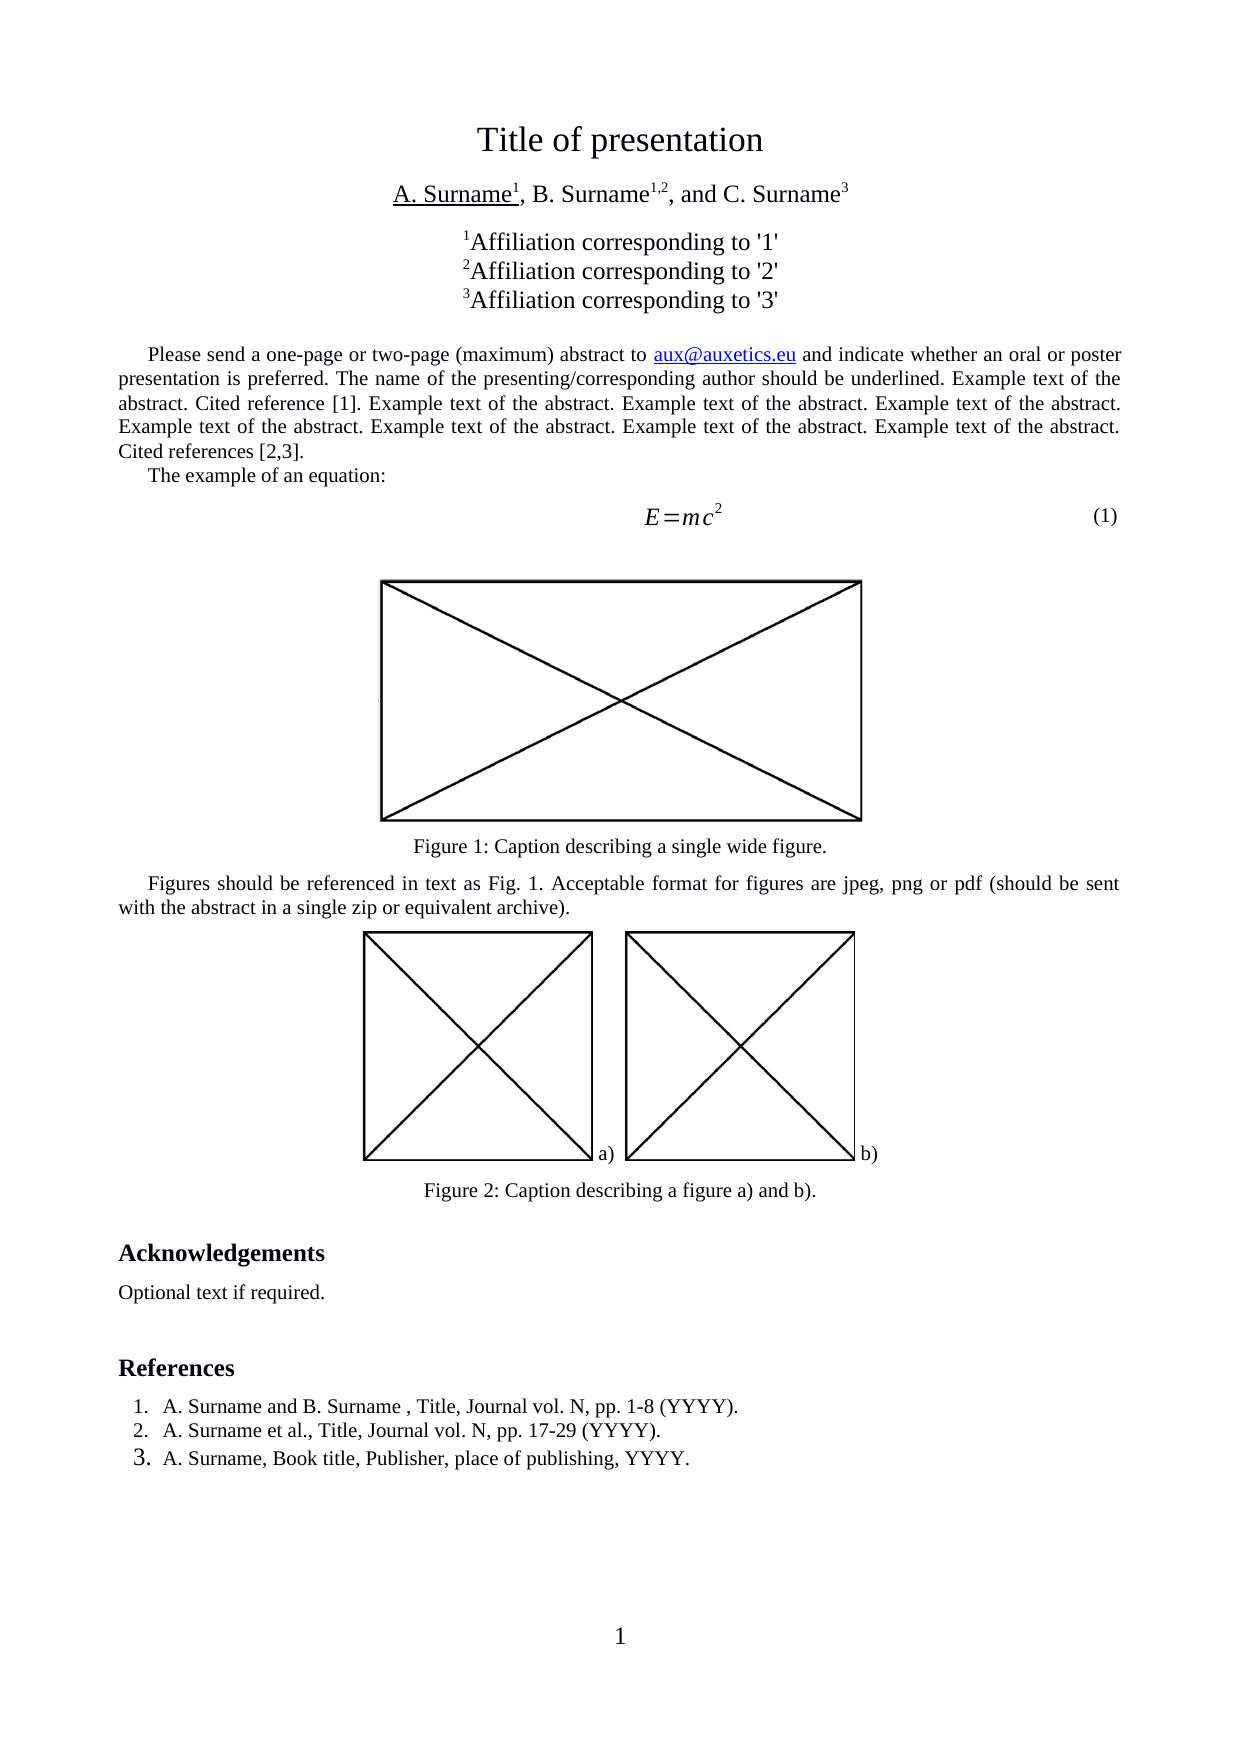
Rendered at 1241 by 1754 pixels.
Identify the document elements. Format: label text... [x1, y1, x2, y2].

picture [362, 931, 593, 1161]
list A. Surname and B. Surname , Title, Journal vol. N, pp. 1-8 (YYYY). [133, 1394, 1122, 1418]
text Please send a one-page or two-page (maximum) abstract to aux@auxetics.eu and indicate whether an oral or poster presentation is preferred. The name of the presenting/corresponding author should be underlined. Example text of the abstract. Cited reference [1]. Example text of the abstract. Example text of the abstract. Example text of the abstract. Example text of the abstract. Example text of the abstract. Example text of the abstract. Example text of the abstract. Cited references [2,3]. [118, 342, 1122, 463]
text Optional text if required. [118, 1279, 1122, 1304]
text Acknowledgements [118, 1238, 1122, 1267]
text (1) [118, 499, 1122, 530]
list A. Surname, Book title, Publisher, place of publishing, YYYY. [133, 1442, 1122, 1471]
text 3Affiliation corresponding to '3' [118, 285, 1123, 313]
text 2Affiliation corresponding to '2' [118, 256, 1123, 285]
text Figures should be referenced in text as Fig. 1. Acceptable format for figures are jpeg, png or pdf (should be sent with the abstract in a single zip or equivalent archive). [118, 871, 1122, 919]
text References [118, 1353, 1122, 1381]
text The example of an equation: [118, 463, 1122, 487]
picture [624, 931, 855, 1161]
list A. Surname et al., Title, Journal vol. N, pp. 17-29 (YYYY). [133, 1418, 1122, 1442]
text A. Surname1, B. Surname1,2, and C. Surname3 [118, 179, 1123, 208]
picture [378, 579, 863, 822]
text Figure 2: Caption describing a figure a) and b). [118, 1178, 1122, 1202]
text Figure 1: Caption describing a single wide figure. [118, 834, 1122, 858]
text 1Affiliation corresponding to '1' [118, 227, 1123, 256]
text Title of presentation [118, 118, 1122, 159]
